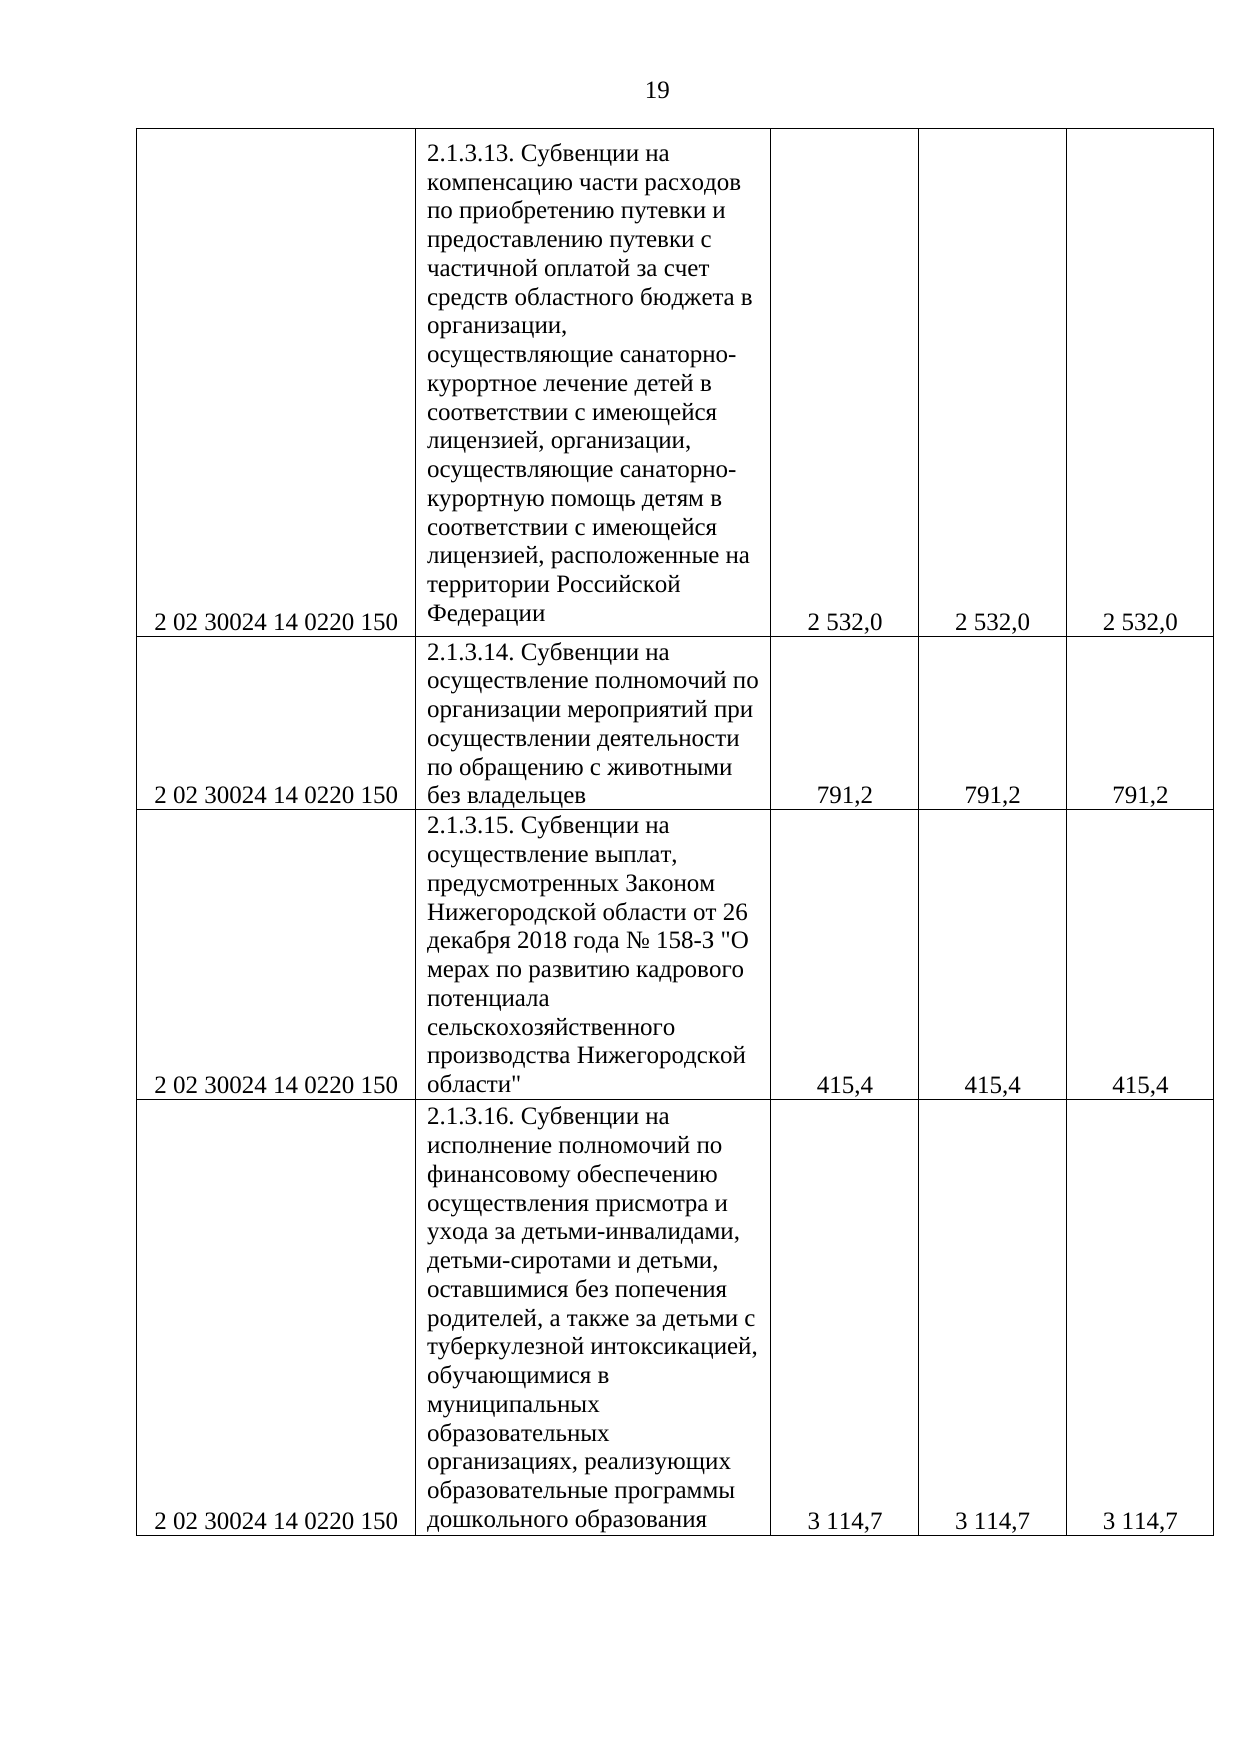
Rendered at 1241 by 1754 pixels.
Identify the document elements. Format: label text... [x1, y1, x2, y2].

table_cell 3 114,7 [1067, 1100, 1213, 1534]
table_cell 415,4 [771, 810, 918, 1098]
table_cell 2.1.3.16. Субвенции на исполнение полномочий по финансовому обеспечению осуществления присмотра и ухода за детьми-инвалидами, детьми-сиротами и детьми, оставшимися без попечения родителей, а также за детьми с туберкулезной интоксикацией, обучающимися в муниципальных образовательных организациях, реализующих образовательные программы дошкольного образования [416, 1100, 770, 1534]
table_cell 791,2 [771, 637, 918, 809]
table_cell 2 532,0 [919, 129, 1066, 636]
table_cell 3 114,7 [771, 1100, 918, 1534]
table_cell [137, 1100, 415, 1534]
table_cell 791,2 [919, 637, 1066, 809]
table_cell 2 02 30024 14 0220 150 [137, 810, 415, 1098]
table_cell 415,4 [1067, 810, 1213, 1098]
table_cell 2 02 30024 14 0220 150 [137, 129, 415, 636]
table_cell 2.1.3.15. Субвенции на осуществление выплат, предусмотренных Законом Нижегородской области от 26 декабря 2018 года № 158-З "О мерах по развитию кадрового потенциала сельскохозяйственного производства Нижегородской области" [416, 810, 770, 1098]
table_cell 415,4 [919, 810, 1066, 1098]
table_cell 2 532,0 [1067, 129, 1213, 636]
table_cell 2.1.3.14. Субвенции на осуществление полномочий по организации мероприятий при осуществлении деятельности по обращению с животными без владельцев [416, 637, 770, 809]
table_cell 2 532,0 [771, 129, 918, 636]
table_cell 2 02 30024 14 0220 150 [137, 637, 415, 809]
table_cell 791,2 [1067, 637, 1213, 809]
table_cell 2.1.3.13. Субвенции на компенсацию части расходов по приобретению путевки и предоставлению путевки с частичной оплатой за счет средств областного бюджета в организации, осуществляющие санаторно-курортное лечение детей в соответствии с имеющейся лицензией, организации, осуществляющие санаторно-курортную помощь детям в соответствии с имеющейся лицензией, расположенные на территории Российской Федерации [416, 129, 770, 636]
table_cell 3 114,7 [919, 1100, 1066, 1534]
